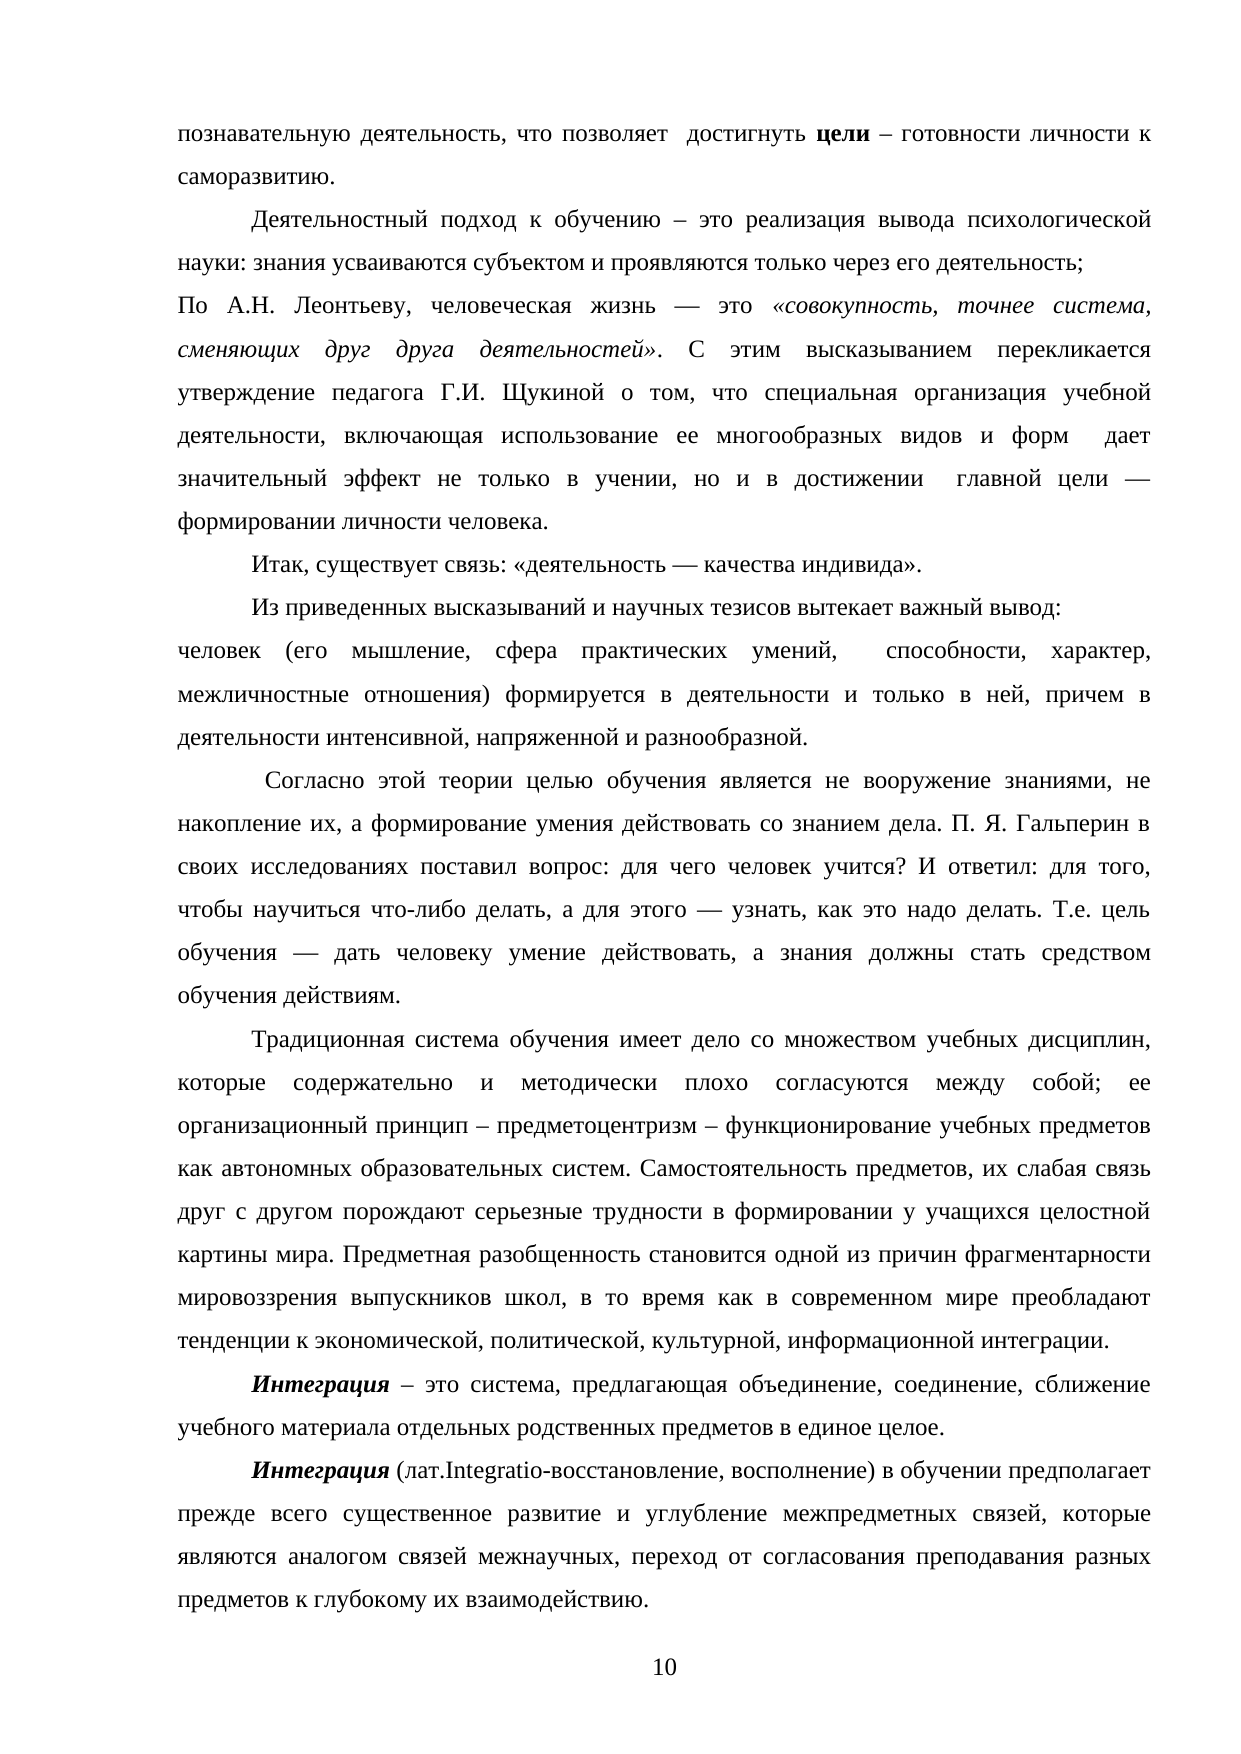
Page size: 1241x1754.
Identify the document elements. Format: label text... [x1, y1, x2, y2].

text Интеграция (лат.Integratio-восстановление, восполнение) в обучении предполагает прежде всего существенное развитие и углубление межпредметных связей, которые являются аналогом связей межнаучных, переход от согласования преподавания разных предметов к глубокому их взаимодействию. [177, 1455, 1152, 1613]
text Интеграция – это система, предлагающая объединение, соединение, сближение учебного материала отдельных родственных предметов в единое целое. [177, 1369, 1152, 1441]
text Деятельностный подход к обучению – это реализация вывода психологической науки: знания усваиваются субъектом и проявляются только через его деятельность; [177, 204, 1152, 276]
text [177, 118, 1152, 190]
text По А.Н. Леонтьеву, человеческая жизнь — это «совокупность, точнее система, сменяющих друг друга деятельностей». С этим высказыванием перекликается утверждение педагога Г.И. Щукиной о том, что специальная организация учебной деятельности, включающая использование ее многообразных видов и форм дает значительный эффект не только в учении, но и в достижении главной цели — формировании личности человека. [177, 291, 1152, 535]
text человек (его мышление, сфера практических умений, способности, характер, межличностные отношения) формируется в деятельности и только в ней, причем в деятельности интенсивной, напряженной и разнообразной. [177, 636, 1152, 751]
text Традиционная система обучения имеет дело со множеством учебных дисциплин, которые содержательно и методически плохо согласуются между собой; ее организационный принцип – предметоцентризм – функционирование учебных предметов как автономных образовательных систем. Самостоятельность предметов, их слабая связь друг с другом порождают серьезные трудности в формировании у учащихся целостной картины мира. Предметная разобщенность становится одной из причин фрагментарности мировоззрения выпускников школ, в то время как в современном мире преобладают тенденции к экономической, политической, культурной, информационной интеграции. [177, 1024, 1152, 1354]
text Согласно этой теории целью обучения является не вооружение знаниями, не накопление их, а формирование умения действовать со знанием дела. П. Я. Гальперин в своих исследованиях поставил вопрос: для чего человек учится? И ответил: для того, чтобы научиться что-либо делать, а для этого — узнать, как это надо делать. Т.е. цель обучения — дать человеку умение действовать, а знания должны стать средством обучения действиям. [177, 765, 1152, 1009]
text Итак, существует связь: «деятельность — качества индивида». [177, 549, 1152, 578]
text Из приведенных высказываний и научных тезисов вытекает важный вывод: [177, 592, 1152, 621]
